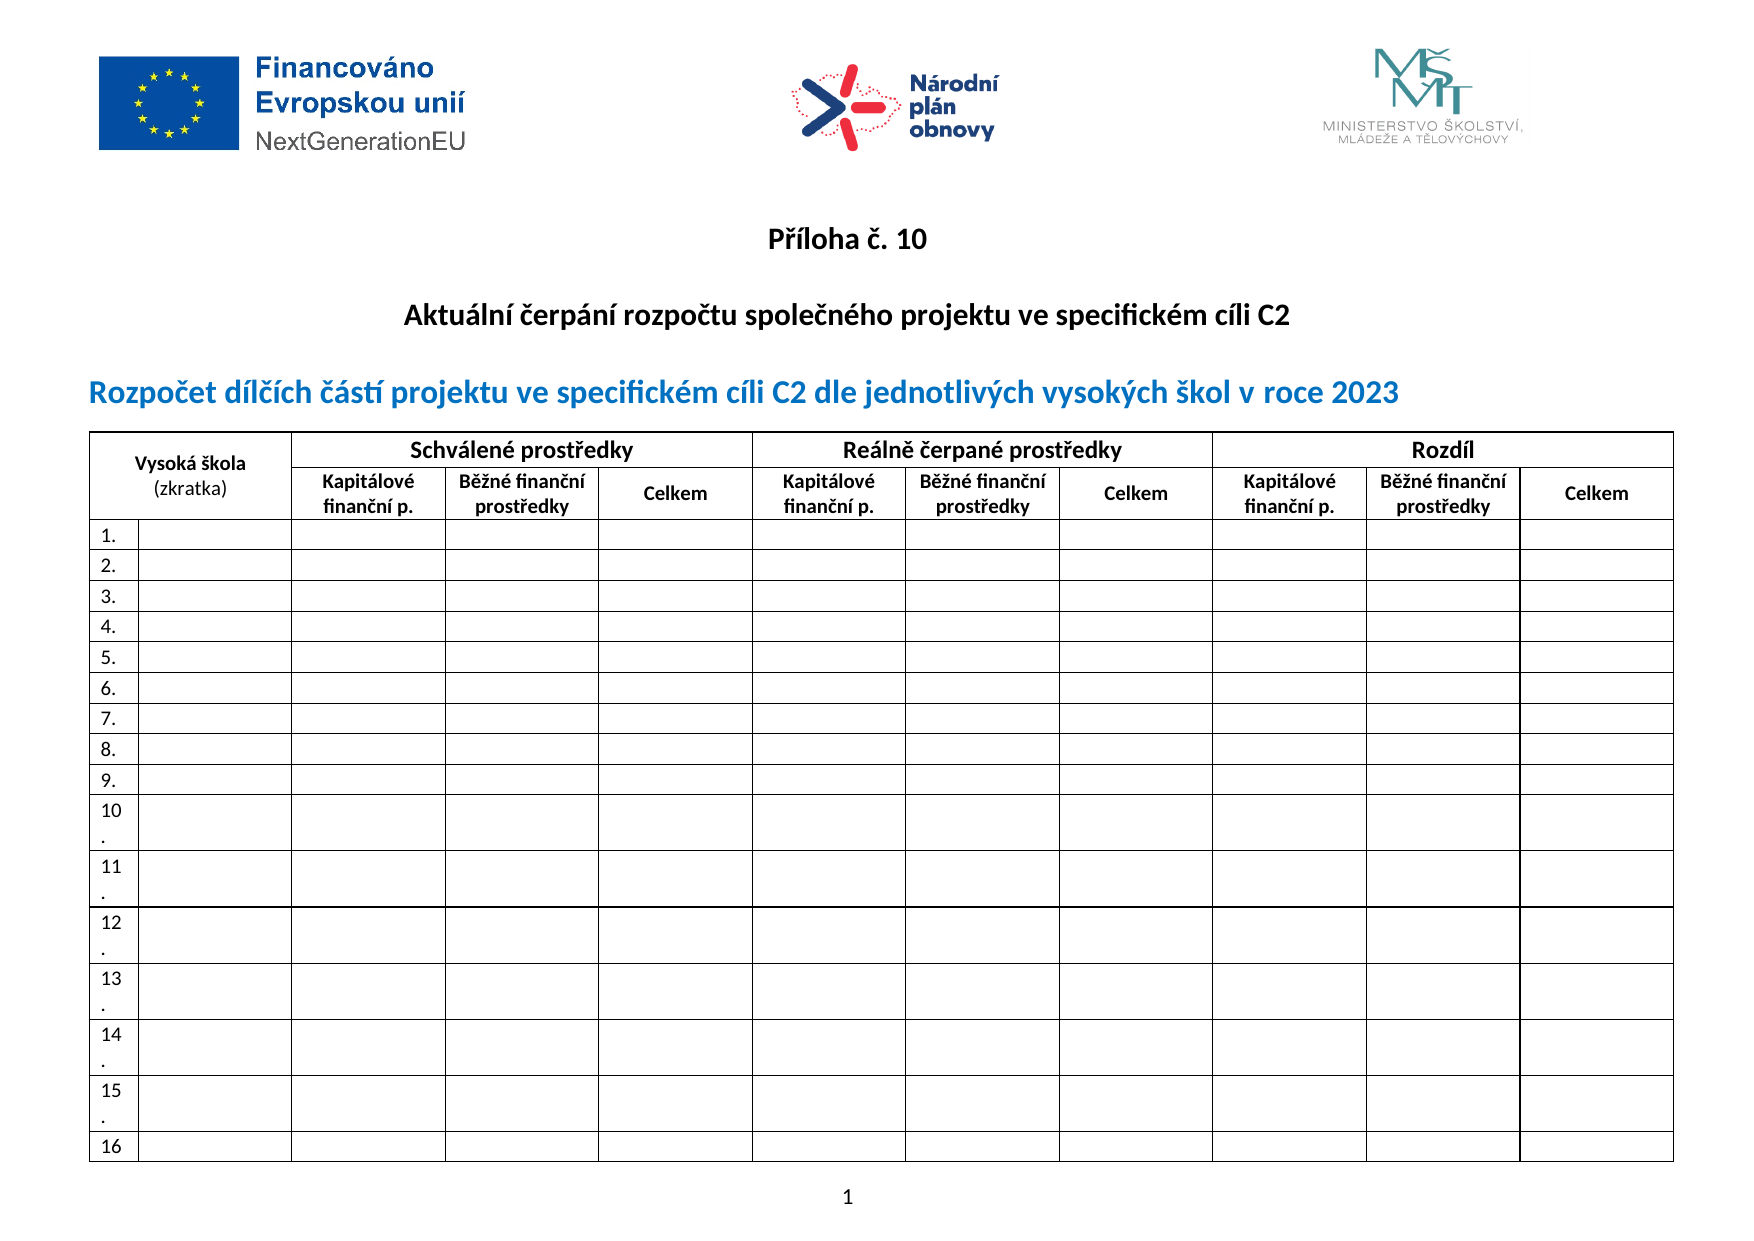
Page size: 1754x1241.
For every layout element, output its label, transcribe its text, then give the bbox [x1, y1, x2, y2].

table_cell [1213, 612, 1366, 641]
table_cell [139, 964, 291, 1018]
table_cell [292, 673, 445, 702]
table_cell Kapitálové finanční p. [753, 468, 905, 519]
table_cell [1213, 673, 1366, 702]
table_header Reálně čerpané prostředky [753, 433, 1212, 467]
table_cell [599, 1132, 752, 1161]
table_cell [1367, 581, 1519, 611]
table_cell [446, 908, 598, 962]
table_cell [1060, 581, 1212, 611]
table_cell [1367, 1132, 1519, 1161]
subtitle Rozpočet dílčích částí projektu ve specifickém cíli C2 dle jednotlivých vysokých škol v roce 2023 [89, 372, 1606, 412]
table_cell [139, 520, 291, 549]
table_cell [753, 673, 905, 702]
table_cell [1521, 1020, 1673, 1074]
table_cell [446, 642, 598, 672]
table_cell [446, 765, 598, 794]
table_cell [139, 908, 291, 962]
table_cell [1367, 1076, 1519, 1131]
table_cell [1213, 520, 1366, 549]
table_cell 14. [90, 1020, 138, 1074]
table_cell [446, 673, 598, 702]
table_cell 2. [90, 550, 138, 580]
table_cell [292, 795, 445, 850]
table_cell [1367, 1020, 1519, 1074]
table_cell [1213, 1076, 1366, 1131]
table_cell [1521, 642, 1673, 672]
table_cell [1367, 673, 1519, 702]
table_cell [1213, 550, 1366, 580]
table_cell [906, 1020, 1059, 1074]
table_cell [1060, 1076, 1212, 1131]
table_cell [139, 550, 291, 580]
table_cell [906, 795, 1059, 850]
table_cell [1521, 795, 1673, 850]
table_cell [1521, 765, 1673, 794]
table_cell [906, 851, 1059, 906]
table_cell [753, 581, 905, 611]
table_cell Kapitálové finanční p. [292, 468, 445, 519]
table_cell Běžné finanční prostředky [1367, 468, 1519, 519]
table_cell [1060, 1020, 1212, 1074]
table_cell Běžné finanční prostředky [906, 468, 1059, 519]
table_cell [139, 642, 291, 672]
table_cell [1213, 734, 1366, 764]
table_cell [292, 964, 445, 1018]
table_cell [139, 734, 291, 764]
table_cell [1521, 1132, 1673, 1161]
table_cell [1060, 673, 1212, 702]
table_cell [1367, 734, 1519, 764]
table_cell [1060, 550, 1212, 580]
table_cell [753, 1132, 905, 1161]
table_cell [753, 642, 905, 672]
table_cell [1521, 704, 1673, 733]
table_cell 9. [90, 765, 138, 794]
picture [88, 41, 492, 162]
table_cell [1060, 908, 1212, 962]
table_cell [292, 851, 445, 906]
table_cell 7. [90, 704, 138, 733]
table_cell [1367, 964, 1519, 1018]
table_cell [753, 550, 905, 580]
table_cell 11. [90, 851, 138, 906]
table_cell [906, 642, 1059, 672]
table_cell [1060, 612, 1212, 641]
table_cell [1060, 765, 1212, 794]
table_cell [1213, 964, 1366, 1018]
table_cell [599, 550, 752, 580]
table_cell [446, 550, 598, 580]
table_cell [1521, 612, 1673, 641]
table_cell [1521, 908, 1673, 962]
table_cell [139, 704, 291, 733]
table_cell [753, 734, 905, 764]
table_cell [906, 581, 1059, 611]
table_cell 4. [90, 612, 138, 641]
table_cell [446, 795, 598, 850]
table_cell [753, 765, 905, 794]
table_cell [292, 642, 445, 672]
table_cell [446, 520, 598, 549]
table_cell [753, 1076, 905, 1131]
table_cell [906, 673, 1059, 702]
table_cell [139, 765, 291, 794]
table_cell [446, 1020, 598, 1074]
table_cell [599, 673, 752, 702]
table_cell [446, 1076, 598, 1131]
table_cell [139, 581, 291, 611]
table_cell 6. [90, 673, 138, 702]
table_cell [1367, 704, 1519, 733]
table_cell [139, 1076, 291, 1131]
table_cell [1213, 704, 1366, 733]
table_cell 8. [90, 734, 138, 764]
table_cell [599, 851, 752, 906]
table_cell [906, 734, 1059, 764]
table_cell [1521, 1076, 1673, 1131]
table_cell [292, 765, 445, 794]
table_cell [753, 520, 905, 549]
table_cell [1521, 734, 1673, 764]
table_cell [906, 612, 1059, 641]
table_cell [599, 612, 752, 641]
table_cell [1367, 851, 1519, 906]
table_cell [1367, 612, 1519, 641]
table_cell [753, 612, 905, 641]
table_cell [906, 520, 1059, 549]
table_cell 13. [90, 964, 138, 1018]
table_cell [599, 1020, 752, 1074]
table_cell [446, 1132, 598, 1161]
table_cell [753, 851, 905, 906]
table_cell [753, 964, 905, 1018]
table_cell 16. [90, 1132, 138, 1161]
table_cell [139, 851, 291, 906]
table_header Schválené prostředky [292, 433, 752, 467]
table_cell [1060, 851, 1212, 906]
text Aktuální čerpání rozpočtu společného projektu ve specifickém cíli C2 [89, 295, 1606, 333]
table_cell [1060, 734, 1212, 764]
table_cell [139, 1020, 291, 1074]
table_cell Celkem [1521, 468, 1673, 519]
table_cell [446, 851, 598, 906]
table_cell [1521, 520, 1673, 549]
table_header Rozdíl [1213, 433, 1673, 467]
table_cell 5. [90, 642, 138, 672]
table_cell [1367, 765, 1519, 794]
table_cell [1060, 704, 1212, 733]
table_cell [753, 795, 905, 850]
table_cell [1213, 581, 1366, 611]
table_cell [1060, 964, 1212, 1018]
table_cell [446, 704, 598, 733]
table_cell [446, 581, 598, 611]
table_cell [1060, 520, 1212, 549]
table_cell [1213, 765, 1366, 794]
table_cell [753, 704, 905, 733]
table_cell [292, 704, 445, 733]
table_cell Celkem [1060, 468, 1212, 519]
table_cell [753, 908, 905, 962]
table_cell [1521, 673, 1673, 702]
table_cell [599, 704, 752, 733]
table_cell [446, 612, 598, 641]
table_cell [1213, 795, 1366, 850]
table_cell [292, 520, 445, 549]
table_cell [1367, 642, 1519, 672]
table_cell [599, 765, 752, 794]
table_cell [906, 550, 1059, 580]
picture [778, 54, 1018, 162]
picture [1313, 41, 1533, 151]
table_cell [906, 908, 1059, 962]
table_cell 10. [90, 795, 138, 850]
table_cell [599, 581, 752, 611]
table_cell [1060, 795, 1212, 850]
table_cell [906, 765, 1059, 794]
table_cell [1213, 908, 1366, 962]
table_cell Běžné finanční prostředky [446, 468, 598, 519]
table_cell [753, 1020, 905, 1074]
table_cell [446, 734, 598, 764]
text Příloha č. 10 [89, 219, 1606, 257]
table_cell [292, 550, 445, 580]
table_cell [1060, 1132, 1212, 1161]
table_cell [906, 1132, 1059, 1161]
table_cell [1521, 550, 1673, 580]
table_cell [292, 1132, 445, 1161]
table_cell [139, 795, 291, 850]
table_cell [292, 734, 445, 764]
table_cell [1521, 851, 1673, 906]
table_cell [292, 908, 445, 962]
table_cell [1521, 581, 1673, 611]
table_cell [1367, 795, 1519, 850]
table_cell Celkem [599, 468, 752, 519]
table_cell [906, 1076, 1059, 1131]
table_cell [139, 1132, 291, 1161]
table_cell [1213, 851, 1366, 906]
table_cell [139, 612, 291, 641]
table_cell 12. [90, 908, 138, 962]
table_cell [906, 964, 1059, 1018]
table_cell [292, 1020, 445, 1074]
table_cell [1367, 550, 1519, 580]
table_header Vysoká škola (zkratka) [90, 433, 291, 519]
table_cell [292, 1076, 445, 1131]
table_cell [1213, 1132, 1366, 1161]
table_cell [599, 1076, 752, 1131]
table_cell [292, 612, 445, 641]
table_cell 3. [90, 581, 138, 611]
table_cell 1. [90, 520, 138, 549]
table_cell [1213, 642, 1366, 672]
table_cell 15. [90, 1076, 138, 1131]
table_cell [599, 520, 752, 549]
table_cell [292, 581, 445, 611]
table_cell [1367, 908, 1519, 962]
table_cell [599, 642, 752, 672]
table_cell [599, 908, 752, 962]
table_cell Kapitálové finanční p. [1213, 468, 1366, 519]
table_cell [139, 673, 291, 702]
table_cell [1060, 642, 1212, 672]
table_cell [446, 964, 598, 1018]
table_cell [599, 734, 752, 764]
table_cell [599, 964, 752, 1018]
table_cell [1213, 1020, 1366, 1074]
table_cell [906, 704, 1059, 733]
table_cell [1521, 964, 1673, 1018]
table_cell [1367, 520, 1519, 549]
table_cell [599, 795, 752, 850]
